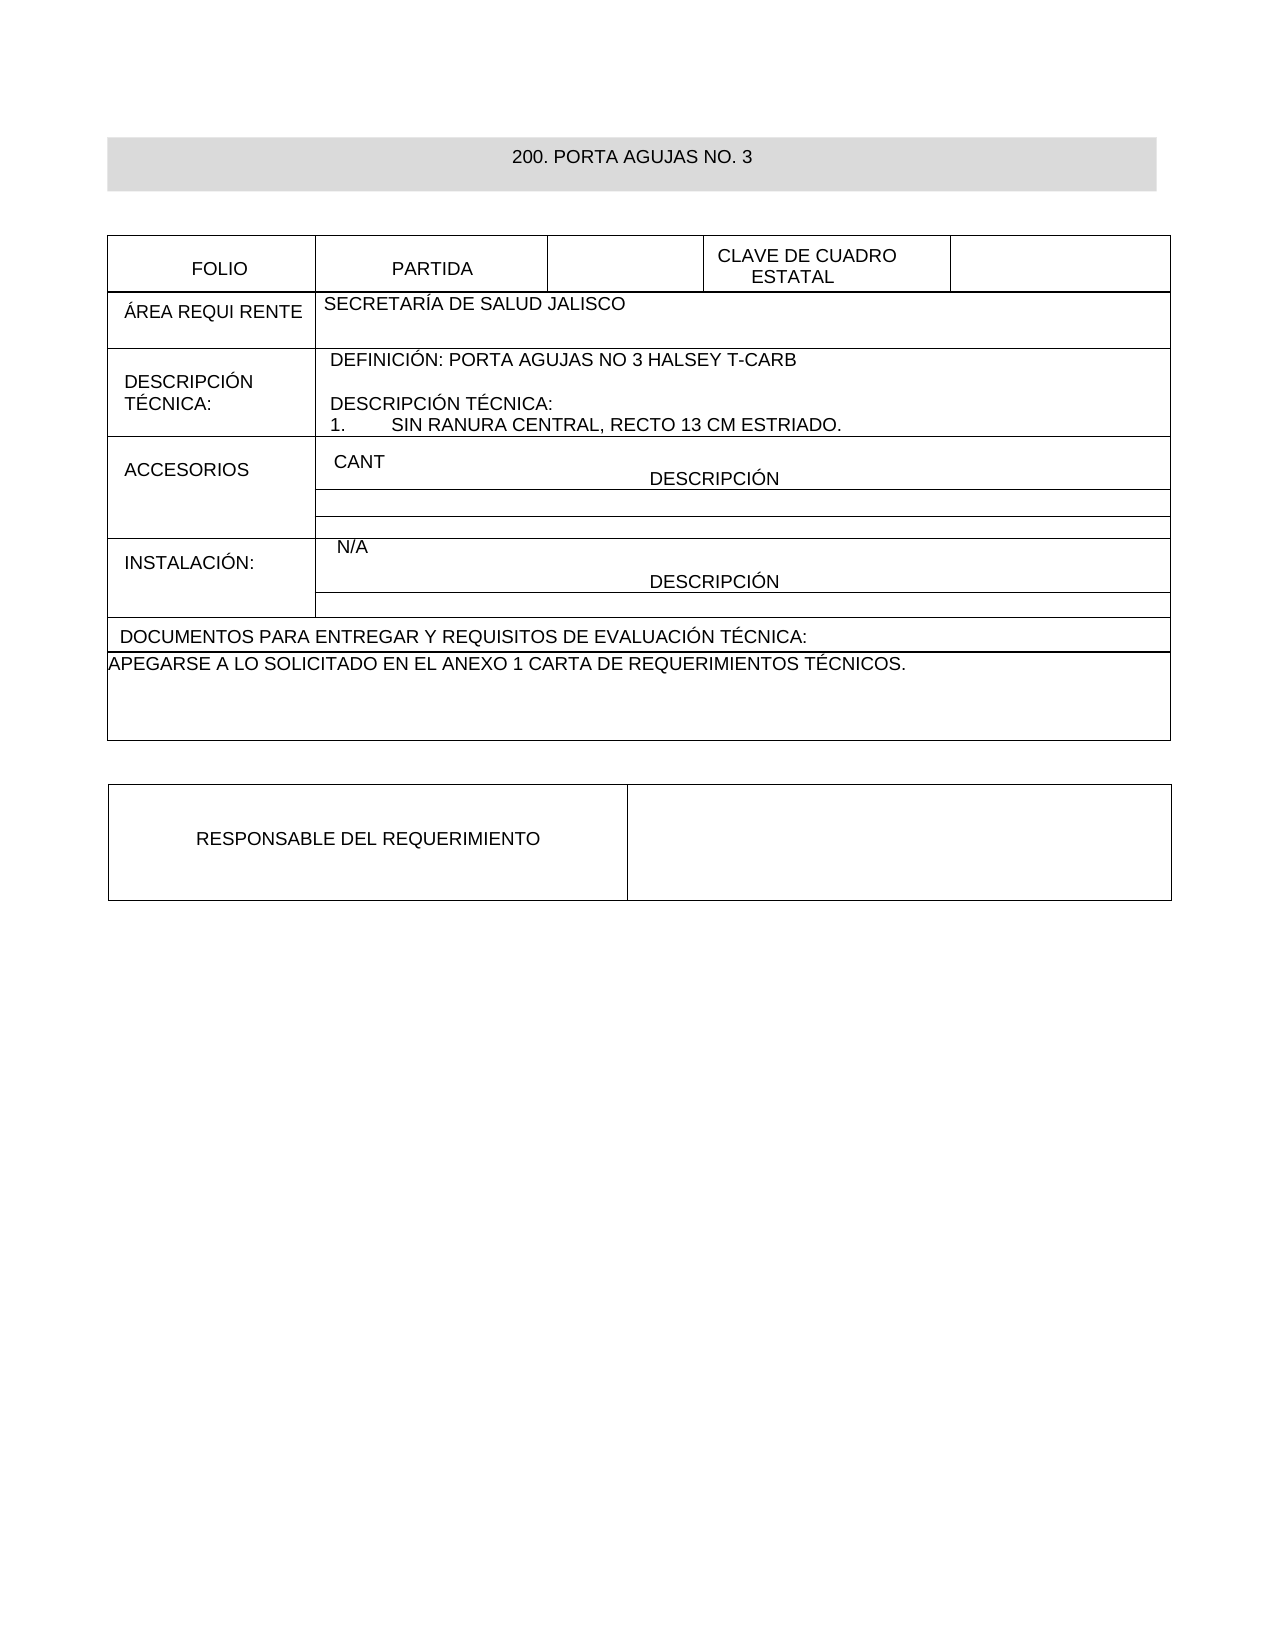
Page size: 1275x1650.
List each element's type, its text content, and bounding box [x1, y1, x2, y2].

table_cell APEGARSE A LO SOLICITADO EN EL ANEXO 1 CARTA DE REQUERIMIENTOS TÉCNICOS. [108, 653, 1170, 739]
table_cell SECRETARÍA DE SALUD JALISCO [316, 293, 1170, 348]
table_cell [316, 517, 1170, 538]
table_header FOLIO [108, 236, 315, 291]
table_cell DOCUMENTOS PARA ENTREGAR Y REQUISITOS DE EVALUACIÓN TÉCNICA: [108, 618, 1170, 651]
table_header RESPONSABLE DEL REQUERIMIENTO [109, 785, 627, 900]
table_cell ACCESORIOS [108, 437, 315, 538]
table_cell CANT DESCRIPCIÓN [316, 437, 1170, 489]
table_header PARTIDA [316, 236, 547, 291]
table_cell N/A DESCRIPCIÓN [316, 539, 1170, 592]
table_header [548, 236, 703, 291]
table_header CLAVE DE CUADRO ESTATAL [704, 236, 950, 291]
table_header [628, 785, 1171, 900]
table_header [951, 236, 1170, 291]
table_cell ÁREA REQUI RENTE [108, 293, 315, 348]
table_cell INSTALACIÓN: [108, 539, 315, 617]
table_cell DEFINICIÓN: PORTA AGUJAS NO 3 HALSEY T-CARB DESCRIPCIÓN TÉCNICA: 1. SIN RANURA CENTRAL, RECTO 13 CM ESTRIADO. [316, 349, 1170, 436]
table_cell DESCRIPCIÓN TÉCNICA: [108, 349, 315, 436]
table_cell [316, 593, 1170, 617]
table_cell [316, 490, 1170, 516]
